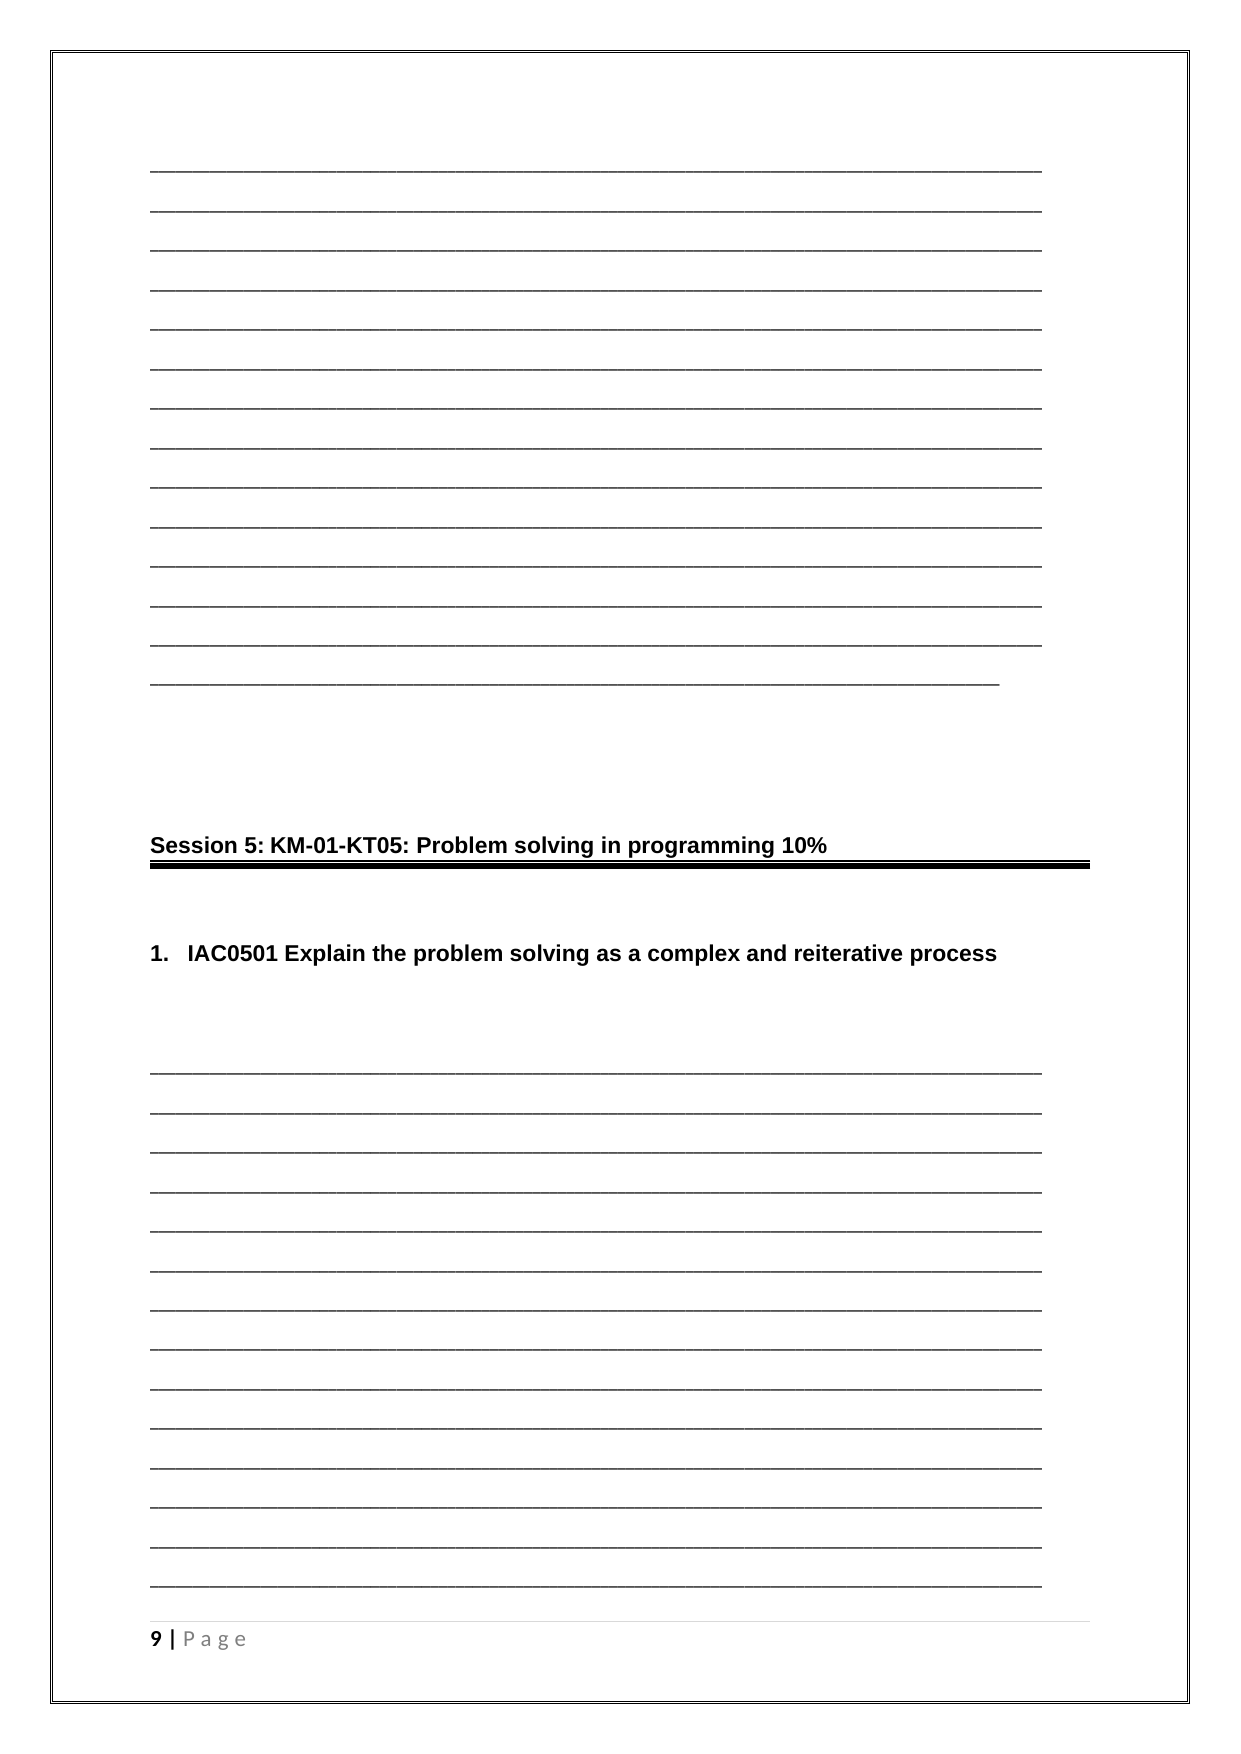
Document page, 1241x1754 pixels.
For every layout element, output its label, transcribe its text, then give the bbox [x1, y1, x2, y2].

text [150, 150, 1051, 689]
text Session 5: KM-01-KT05: Problem solving in programming 10% [150, 832, 1090, 860]
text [150, 1052, 1051, 1591]
list IAC0501 Explain the problem solving as a complex and reiterative process [150, 939, 1090, 966]
